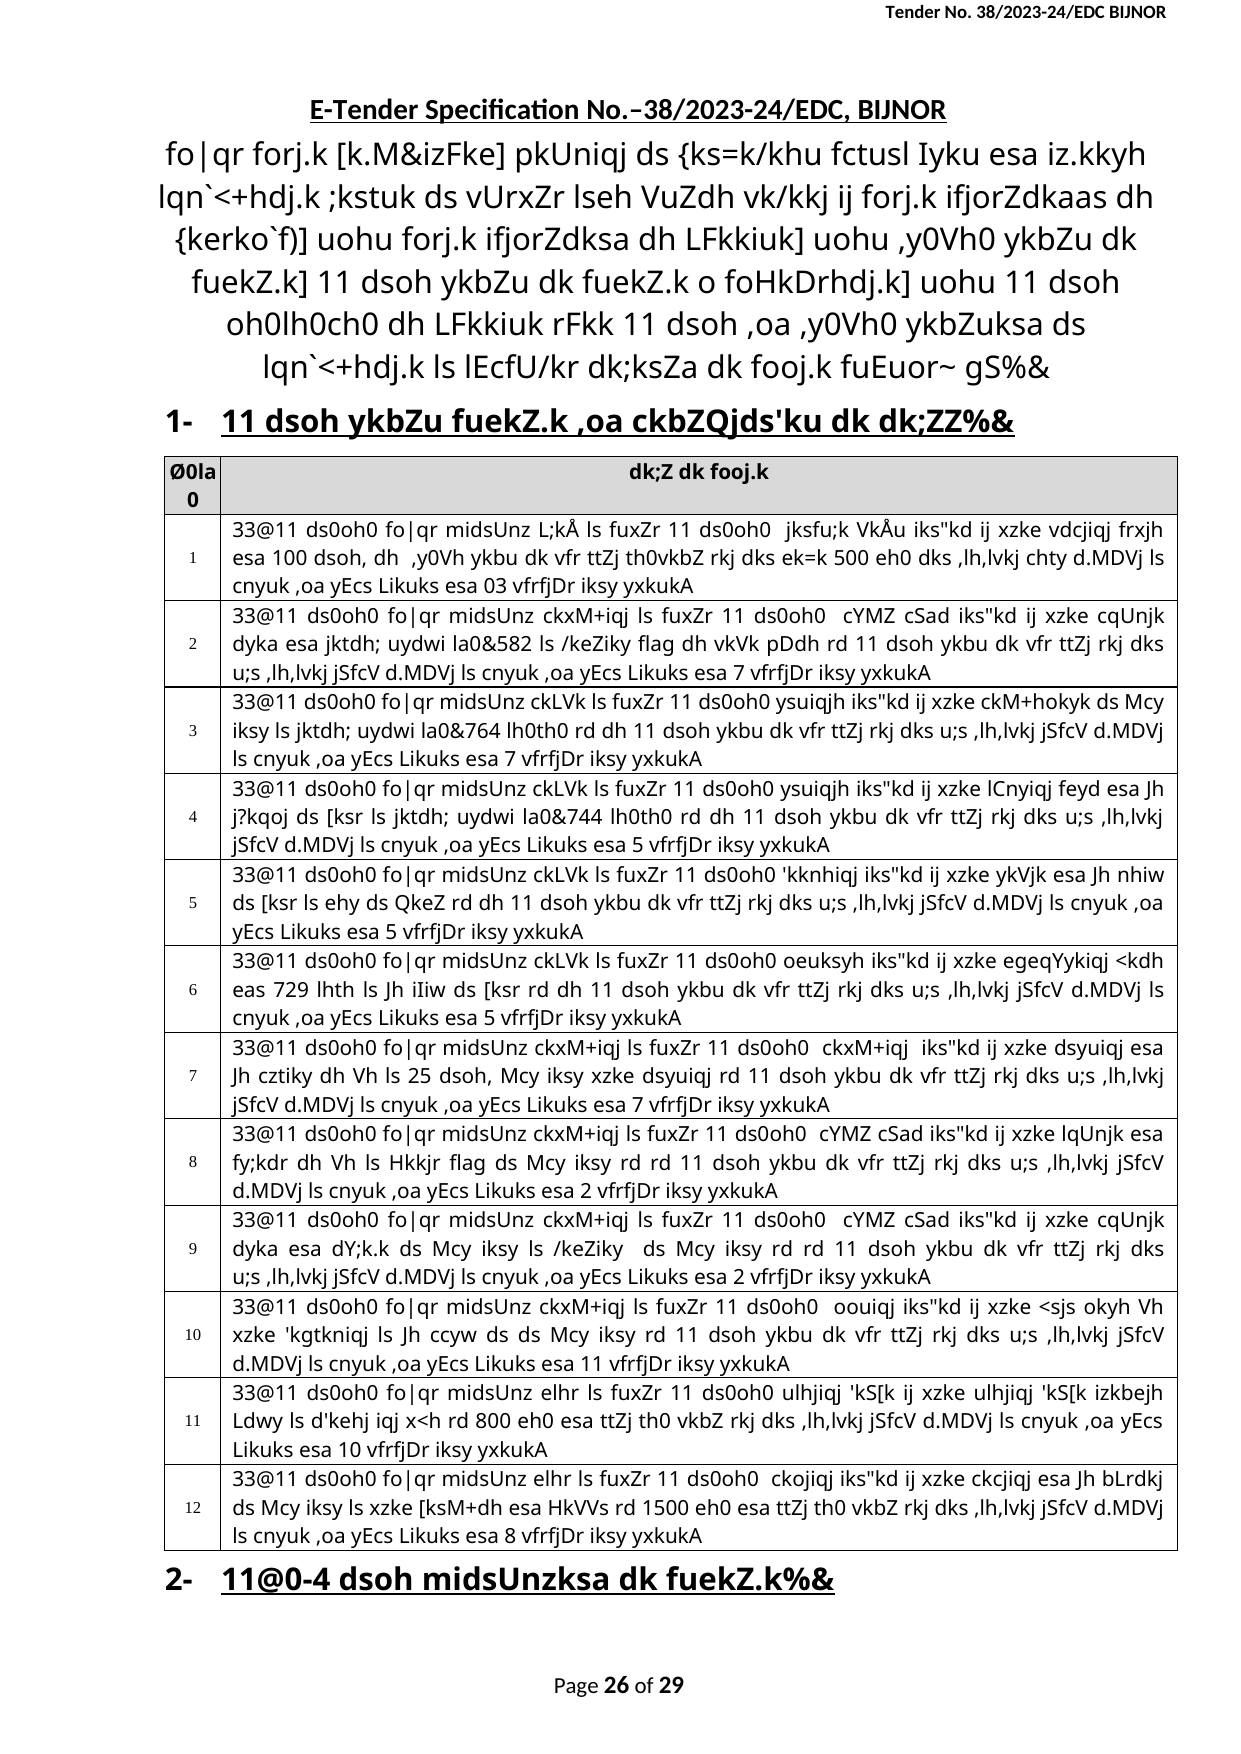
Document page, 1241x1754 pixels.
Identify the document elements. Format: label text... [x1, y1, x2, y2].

table_cell 33@11 ds0oh0 fo|qr midsUnz ckLVk ls fuxZr 11 ds0oh0 ysuiqjh iks"kd ij xzke ckM+hokyk ds Mcy iksy ls jktdh; uydwi la0&764 lh0th0 rd dh 11 dsoh ykbu dk vfr ttZj rkj dks u;s ,lh,lvkj jSfcV d.MDVj ls cnyuk ,oa yEcs Likuks esa 7 vfrfjDr iksy yxkukA [221, 688, 1177, 773]
list fo|qr forj.k [k.M&izFke] pkUniqj ds {ks=k/khu fctusl Iyku esa iz.kkyh lqn`<+hdj.k ;kstuk ds vUrxZr lseh VuZdh vk/kkj ij forj.k ifjorZdkaas dh {kerko`f)] uohu forj.k ifjorZdksa dh LFkkiuk] uohu ,y0Vh0 ykbZu dk fuekZ.k] 11 dsoh ykbZu dk fuekZ.k o foHkDrhdj.k] uohu 11 dsoh oh0lh0ch0 dh LFkkiuk rFkk 11 dsoh ,oa ,y0Vh0 ykbZuksa ds lqn`<+hdj.k ls lEcfU/kr dk;ksZa dk fooj.k fuEuor~ gS%& [146, 132, 1166, 388]
list E-Tender Specification No.–38/2023-24/EDC, BIJNOR [89, 91, 1166, 127]
list 11@0-4 dsoh midsUnzksa dk fuekZ.k%& [164, 1557, 1166, 1599]
table_cell 33@11 ds0oh0 fo|qr midsUnz elhr ls fuxZr 11 ds0oh0 ulhjiqj 'kS[k ij xzke ulhjiqj 'kS[k izkbejh Ldwy ls d'kehj iqj x<h rd 800 eh0 esa ttZj th0 vkbZ rkj dks ,lh,lvkj jSfcV d.MDVj ls cnyuk ,oa yEcs Likuks esa 10 vfrfjDr iksy yxkukA [221, 1378, 1177, 1463]
list 11 dsoh ykbZu fuekZ.k ,oa ckbZQjds'ku dk dk;ZZ%& [164, 399, 1166, 442]
table_cell 4 [165, 774, 220, 859]
table_cell 33@11 ds0oh0 fo|qr midsUnz ckxM+iqj ls fuxZr 11 ds0oh0 cYMZ cSad iks"kd ij xzke cqUnjk dyka esa jktdh; uydwi la0&582 ls /keZiky flag dh vkVk pDdh rd 11 dsoh ykbu dk vfr ttZj rkj dks u;s ,lh,lvkj jSfcV d.MDVj ls cnyuk ,oa yEcs Likuks esa 7 vfrfjDr iksy yxkukA [221, 601, 1177, 686]
table_cell 7 [165, 1033, 220, 1118]
table_cell 11 [165, 1378, 220, 1463]
table_cell 3 [165, 688, 220, 773]
table_cell 2 [165, 601, 220, 686]
table_cell 33@11 ds0oh0 fo|qr midsUnz ckLVk ls fuxZr 11 ds0oh0 oeuksyh iks"kd ij xzke egeqYykiqj <kdh eas 729 lhth ls Jh iIiw ds [ksr rd dh 11 dsoh ykbu dk vfr ttZj rkj dks u;s ,lh,lvkj jSfcV d.MDVj ls cnyuk ,oa yEcs Likuks esa 5 vfrfjDr iksy yxkukA [221, 946, 1177, 1032]
table_cell 6 [165, 946, 220, 1032]
table_cell 33@11 ds0oh0 fo|qr midsUnz ckLVk ls fuxZr 11 ds0oh0 ysuiqjh iks"kd ij xzke lCnyiqj feyd esa Jh j?kqoj ds [ksr ls jktdh; uydwi la0&744 lh0th0 rd dh 11 dsoh ykbu dk vfr ttZj rkj dks u;s ,lh,lvkj jSfcV d.MDVj ls cnyuk ,oa yEcs Likuks esa 5 vfrfjDr iksy yxkukA [221, 774, 1177, 859]
table_cell 9 [165, 1206, 220, 1291]
table_cell 33@11 ds0oh0 fo|qr midsUnz ckxM+iqj ls fuxZr 11 ds0oh0 cYMZ cSad iks"kd ij xzke cqUnjk dyka esa dY;k.k ds Mcy iksy ls /keZiky ds Mcy iksy rd rd 11 dsoh ykbu dk vfr ttZj rkj dks u;s ,lh,lvkj jSfcV d.MDVj ls cnyuk ,oa yEcs Likuks esa 2 vfrfjDr iksy yxkukA [221, 1206, 1177, 1291]
table_header dk;Z dk fooj.k [221, 457, 1177, 514]
table_cell 1 [165, 515, 220, 600]
table_cell 8 [165, 1119, 220, 1204]
table_cell 33@11 ds0oh0 fo|qr midsUnz ckxM+iqj ls fuxZr 11 ds0oh0 oouiqj iks"kd ij xzke <sjs okyh Vh xzke 'kgtkniqj ls Jh ccyw ds ds Mcy iksy rd 11 dsoh ykbu dk vfr ttZj rkj dks u;s ,lh,lvkj jSfcV d.MDVj ls cnyuk ,oa yEcs Likuks esa 11 vfrfjDr iksy yxkukA [221, 1292, 1177, 1377]
table_cell 33@11 ds0oh0 fo|qr midsUnz ckxM+iqj ls fuxZr 11 ds0oh0 cYMZ cSad iks"kd ij xzke lqUnjk esa fy;kdr dh Vh ls Hkkjr flag ds Mcy iksy rd rd 11 dsoh ykbu dk vfr ttZj rkj dks u;s ,lh,lvkj jSfcV d.MDVj ls cnyuk ,oa yEcs Likuks esa 2 vfrfjDr iksy yxkukA [221, 1119, 1177, 1204]
table_cell 10 [165, 1292, 220, 1377]
table_cell 33@11 ds0oh0 fo|qr midsUnz ckxM+iqj ls fuxZr 11 ds0oh0 ckxM+iqj iks"kd ij xzke dsyuiqj esa Jh cztiky dh Vh ls 25 dsoh, Mcy iksy xzke dsyuiqj rd 11 dsoh ykbu dk vfr ttZj rkj dks u;s ,lh,lvkj jSfcV d.MDVj ls cnyuk ,oa yEcs Likuks esa 7 vfrfjDr iksy yxkukA [221, 1033, 1177, 1118]
table_cell 33@11 ds0oh0 fo|qr midsUnz L;kÅ ls fuxZr 11 ds0oh0 jksfu;k VkÅu iks"kd ij xzke vdcjiqj frxjh esa 100 dsoh, dh ,y0Vh ykbu dk vfr ttZj th0vkbZ rkj dks ek=k 500 eh0 dks ,lh,lvkj chty d.MDVj ls cnyuk ,oa yEcs Likuks esa 03 vfrfjDr iksy yxkukA [221, 515, 1177, 600]
table_header Ø0la0 [165, 457, 220, 514]
table_cell 12 [165, 1465, 220, 1550]
table_cell 5 [165, 860, 220, 945]
table_cell 33@11 ds0oh0 fo|qr midsUnz ckLVk ls fuxZr 11 ds0oh0 'kknhiqj iks"kd ij xzke ykVjk esa Jh nhiw ds [ksr ls ehy ds QkeZ rd dh 11 dsoh ykbu dk vfr ttZj rkj dks u;s ,lh,lvkj jSfcV d.MDVj ls cnyuk ,oa yEcs Likuks esa 5 vfrfjDr iksy yxkukA [221, 860, 1177, 945]
table_cell 33@11 ds0oh0 fo|qr midsUnz elhr ls fuxZr 11 ds0oh0 ckojiqj iks"kd ij xzke ckcjiqj esa Jh bLrdkj ds Mcy iksy ls xzke [ksM+dh esa HkVVs rd 1500 eh0 esa ttZj th0 vkbZ rkj dks ,lh,lvkj jSfcV d.MDVj ls cnyuk ,oa yEcs Likuks esa 8 vfrfjDr iksy yxkukA [221, 1465, 1177, 1550]
